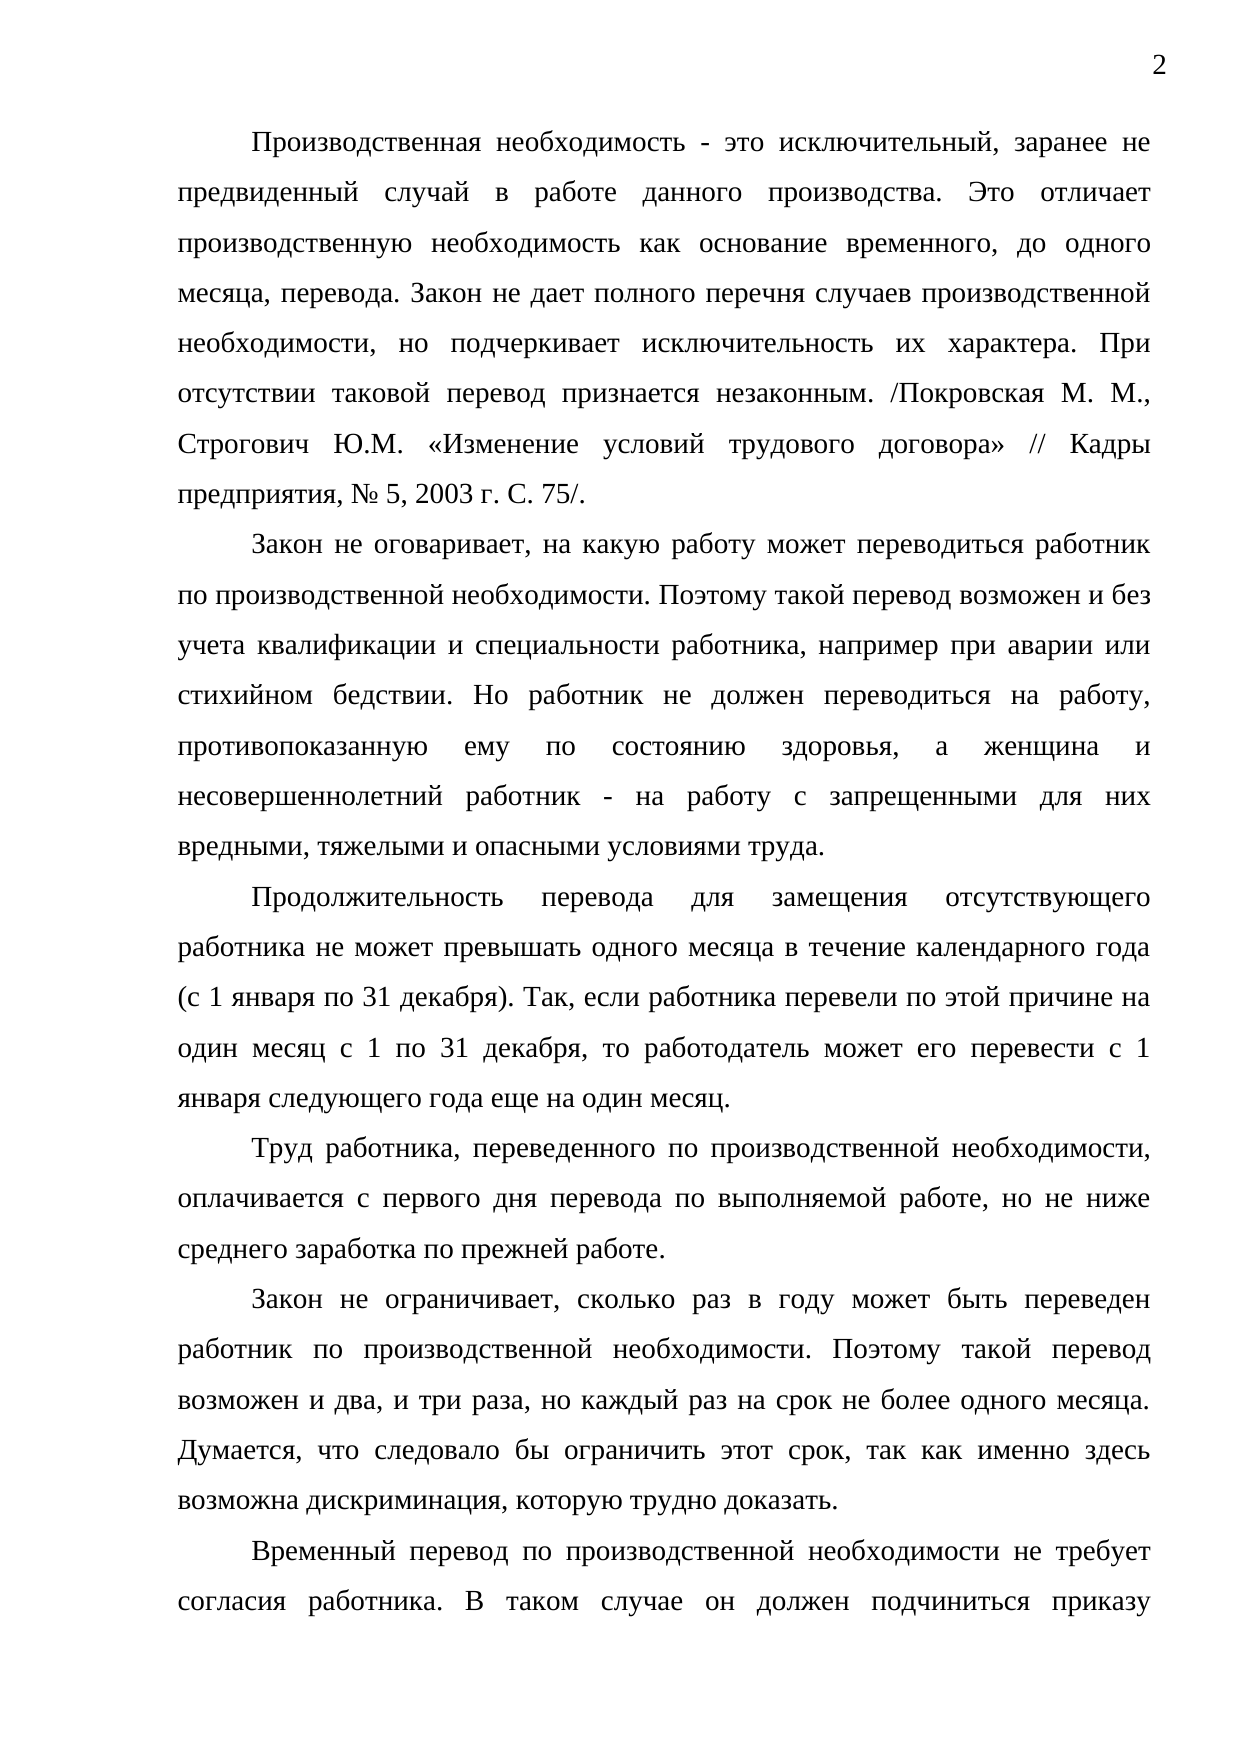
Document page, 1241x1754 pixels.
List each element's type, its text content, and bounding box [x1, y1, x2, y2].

text Труд работника, переведенного по производственной необходимости, оплачивается с первого дня перевода по выполняемой работе, но не ниже среднего заработка по прежней работе. [177, 1130, 1152, 1264]
text Закон не ограничивает, сколько раз в году может быть переведен работник по производственной необходимости. Поэтому такой перевод возможен и два, и три раза, но каждый раз на срок не более одного месяца. Думается, что следовало бы ограничить этот срок, так как именно здесь возможна дискриминация, которую трудно доказать. [177, 1281, 1152, 1516]
text Производственная необходимость - это исключительный, заранее не предвиденный случай в работе данного производства. Это отличает производственную необходимость как основание временного, до одного месяца, перевода. Закон не дает полного перечня случаев производственной необходимости, но подчеркивает исключительность их характера. При отсутствии таковой перевод признается незаконным. /Покровская М. М., Строгович Ю.М. «Изменение условий трудового договора» // Кадры предприятия, № 5, 2003 г. С. 75/. [177, 124, 1152, 510]
text Закон не оговаривает, на какую работу может переводиться работник по производственной необходимости. Поэтому такой перевод возможен и без учета квалификации и специальности работника, например при аварии или стихийном бедствии. Но работник не должен переводиться на работу, противопоказанную ему по состоянию здоровья, а женщина и несовершеннолетний работник - на работу с запрещенными для них вредными, тяжелыми и опасными условиями труда. [177, 527, 1152, 862]
text Продолжительность перевода для замещения отсутствующего работника не может превышать одного месяца в течение календарного года (с 1 января по 31 декабря). Так, если работника перевели по этой причине на один месяц с 1 по 31 декабря, то работодатель может его перевести с 1 января следующего года еще на один месяц. [177, 879, 1152, 1113]
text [177, 1533, 1152, 1617]
